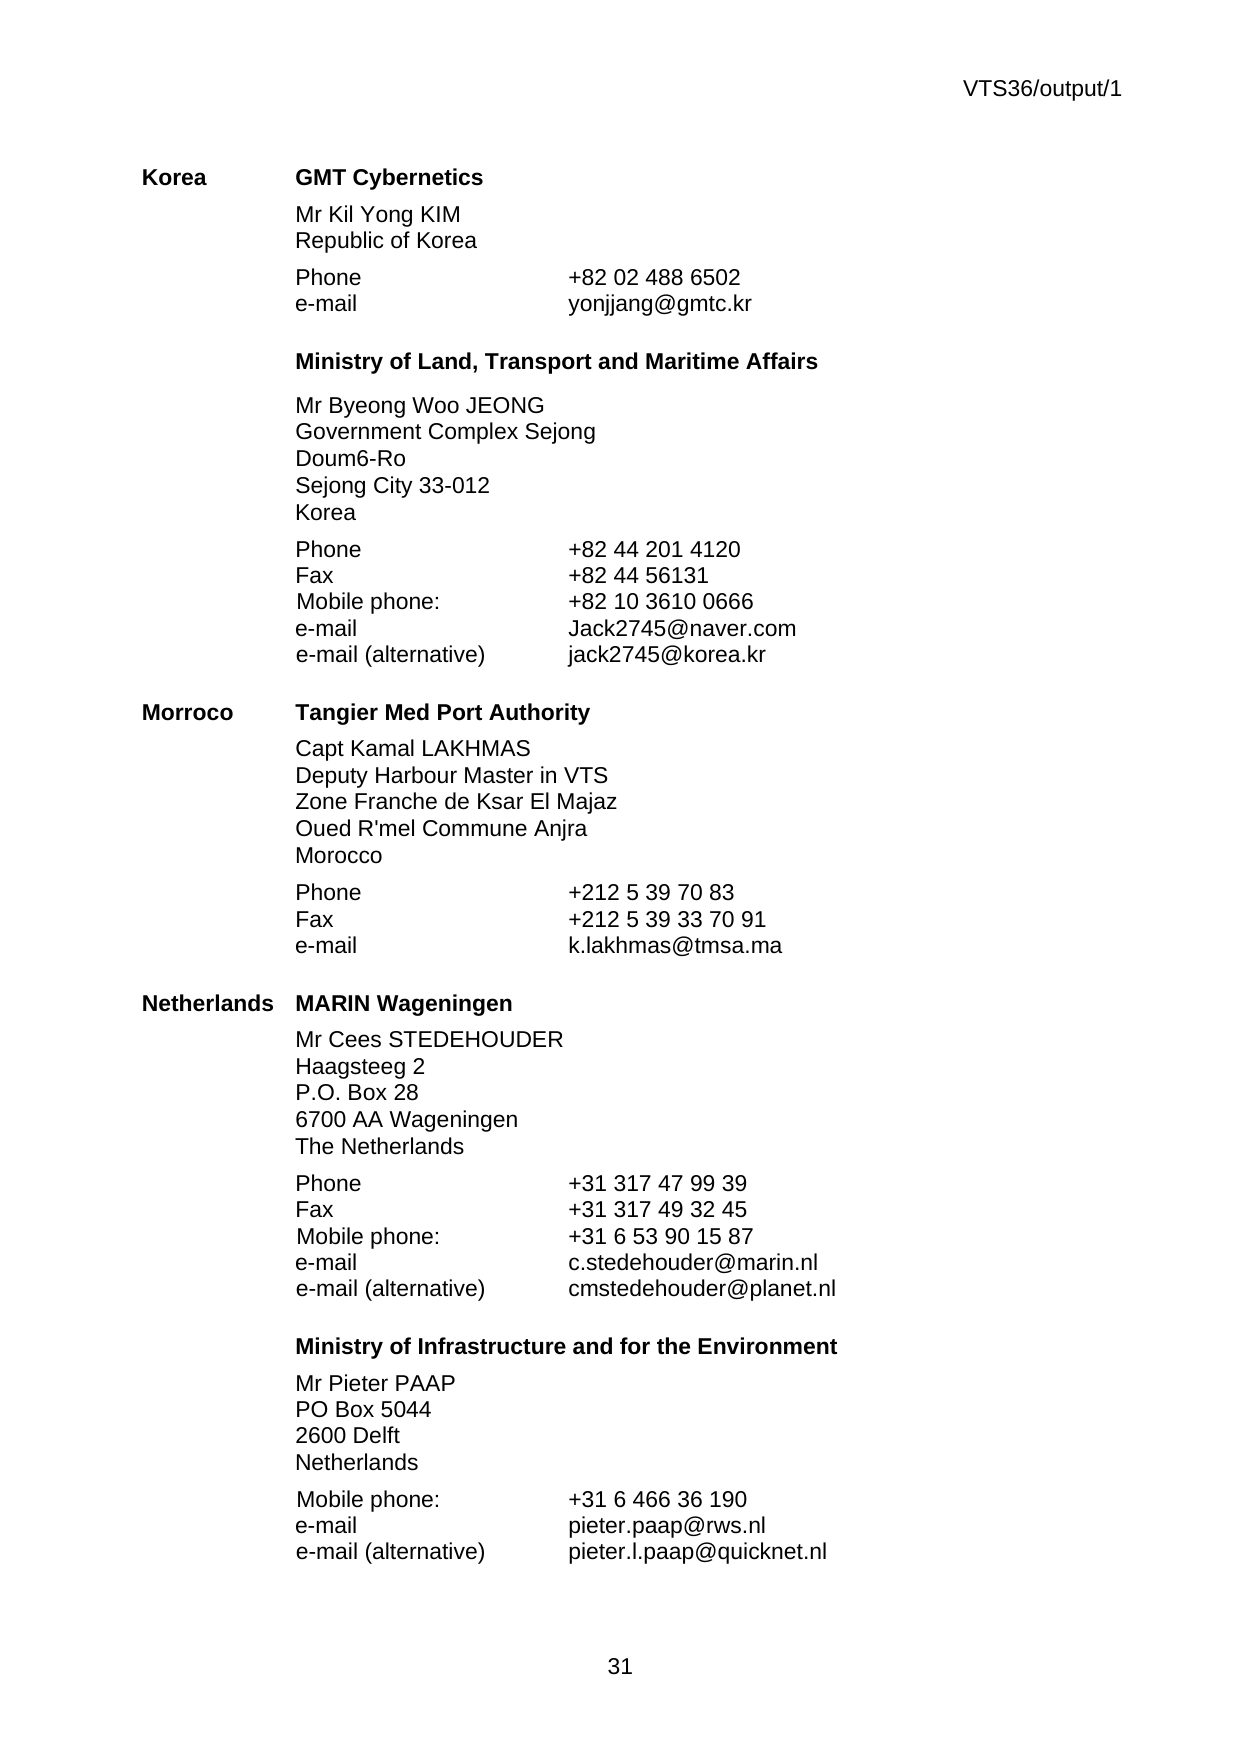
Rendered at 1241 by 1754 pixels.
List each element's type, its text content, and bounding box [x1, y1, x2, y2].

text Fax +82 44 56131 [118, 562, 1122, 588]
text Fax +31 317 49 32 45 [118, 1196, 1122, 1223]
text Oued R'mel Commune Anjra [118, 815, 1122, 842]
text e-mail c.stedehouder@marin.nl [118, 1249, 1122, 1275]
text e-mail pieter.paap@rws.nl [118, 1512, 1122, 1538]
text Mr Byeong Woo JEONG [118, 392, 1122, 418]
text e-mail k.lakhmas@tmsa.ma [118, 932, 1122, 958]
text Phone +82 44 201 4120 [118, 536, 1122, 562]
text Mobile phone: +31 6 53 90 15 87 [118, 1223, 1122, 1249]
text Deputy Harbour Master in VTS [118, 762, 1122, 788]
text Capt Kamal LAKHMAS [118, 735, 1122, 762]
text Netherlands [118, 1449, 1122, 1475]
text Netherlands MARIN Wageningen [118, 989, 1122, 1016]
text Haagsteeg 2 [118, 1053, 1122, 1079]
text Korea GMT Cybernetics [118, 164, 1122, 191]
text Republic of Korea [118, 227, 1122, 254]
text e-mail (alternative) pieter.l.paap@quicknet.nl [118, 1538, 1122, 1565]
text Mr Pieter PAAP [118, 1370, 1122, 1396]
text Mr Kil Yong KIM [118, 201, 1122, 227]
text e-mail (alternative) cmstedehouder@planet.nl [118, 1275, 1122, 1302]
text P.O. Box 28 [118, 1079, 1122, 1105]
text Fax +212 5 39 33 70 91 [118, 906, 1122, 932]
text e-mail (alternative) jack2745@korea.kr [118, 641, 1122, 667]
text Sejong City 33-012 [118, 472, 1122, 498]
text The Netherlands [118, 1133, 1122, 1159]
text Morocco [118, 842, 1122, 869]
text Phone +31 317 47 99 39 [118, 1170, 1122, 1196]
text Ministry of Land, Transport and Maritime Affairs [118, 348, 1122, 374]
text Phone +82 02 488 6502 [118, 264, 1122, 290]
text Ministry of Infrastructure and for the Environment [118, 1333, 1122, 1359]
text 6700 AA Wageningen [118, 1106, 1122, 1132]
text PO Box 5044 [118, 1396, 1122, 1422]
text Government Complex Sejong [118, 418, 1122, 444]
text e-mail yonjjang@gmtc.kr [118, 290, 1122, 317]
text Morroco Tangier Med Port Authority [118, 699, 1122, 725]
text e-mail Jack2745@naver.com [118, 615, 1122, 641]
text Mr Cees STEDEHOUDER [118, 1026, 1122, 1053]
text Phone +212 5 39 70 83 [118, 879, 1122, 906]
text Doum6-Ro [118, 444, 1122, 471]
text Mobile phone: +31 6 466 36 190 [118, 1486, 1122, 1512]
text 2600 Delft [118, 1422, 1122, 1449]
text Zone Franche de Ksar El Majaz [118, 788, 1122, 814]
text Mobile phone: +82 10 3610 0666 [118, 588, 1122, 615]
text Korea [118, 499, 1122, 525]
